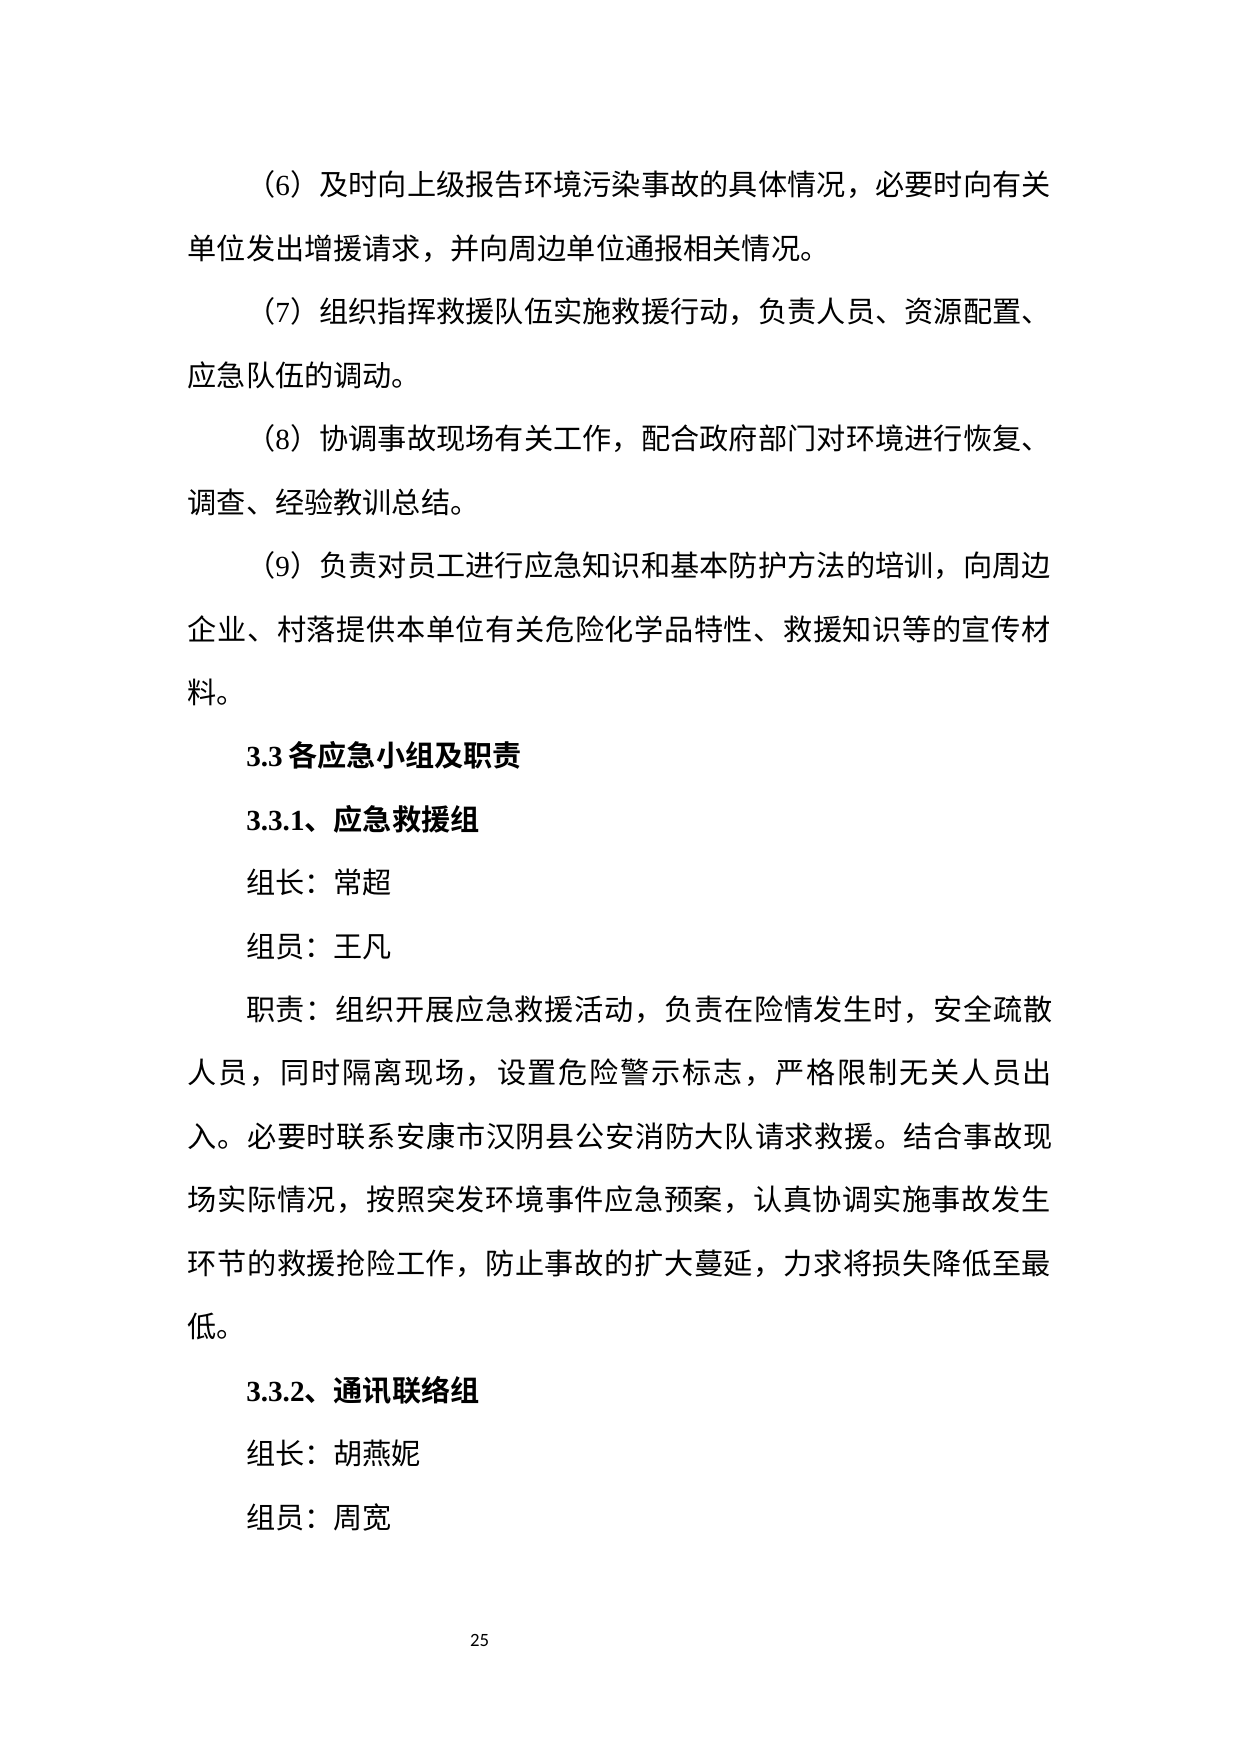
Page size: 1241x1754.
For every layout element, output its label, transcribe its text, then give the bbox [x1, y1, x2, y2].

text 组员：周宽 [187, 1494, 1053, 1536]
text 职责：组织开展应急救援活动，负责在险情发生时，安全疏散人员，同时隔离现场，设置危险警示标志，严格限制无关人员出入。必要时联系安康市汉阴县公安消防大队请求救援。结合事故现场实际情况，按照突发环境事件应急预案，认真协调实施事故发生环节的救援抢险工作，防止事故的扩大蔓延，力求将损失降低至最低。 [187, 987, 1053, 1346]
text 组长：常超 [187, 860, 1053, 902]
text 3.3.1、应急救援组 [187, 796, 1053, 839]
text 3.3.2、通讯联络组 [187, 1367, 1053, 1409]
text （7）组织指挥救援队伍实施救援行动，负责人员、资源配置、应急队伍的调动。 [187, 289, 1053, 394]
text （6）及时向上级报告环境污染事故的具体情况，必要时向有关单位发出增援请求，并向周边单位通报相关情况。 [187, 162, 1053, 268]
text 组长：胡燕妮 [187, 1431, 1053, 1473]
text （9）负责对员工进行应急知识和基本防护方法的培训，向周边企业、村落提供本单位有关危险化学品特性、救援知识等的宣传材料。 [187, 543, 1053, 712]
text 组员：王凡 [187, 923, 1053, 966]
text （8）协调事故现场有关工作，配合政府部门对环境进行恢复、调查、经验教训总结。 [187, 416, 1053, 521]
text 3.3各应急小组及职责 [187, 733, 1053, 775]
